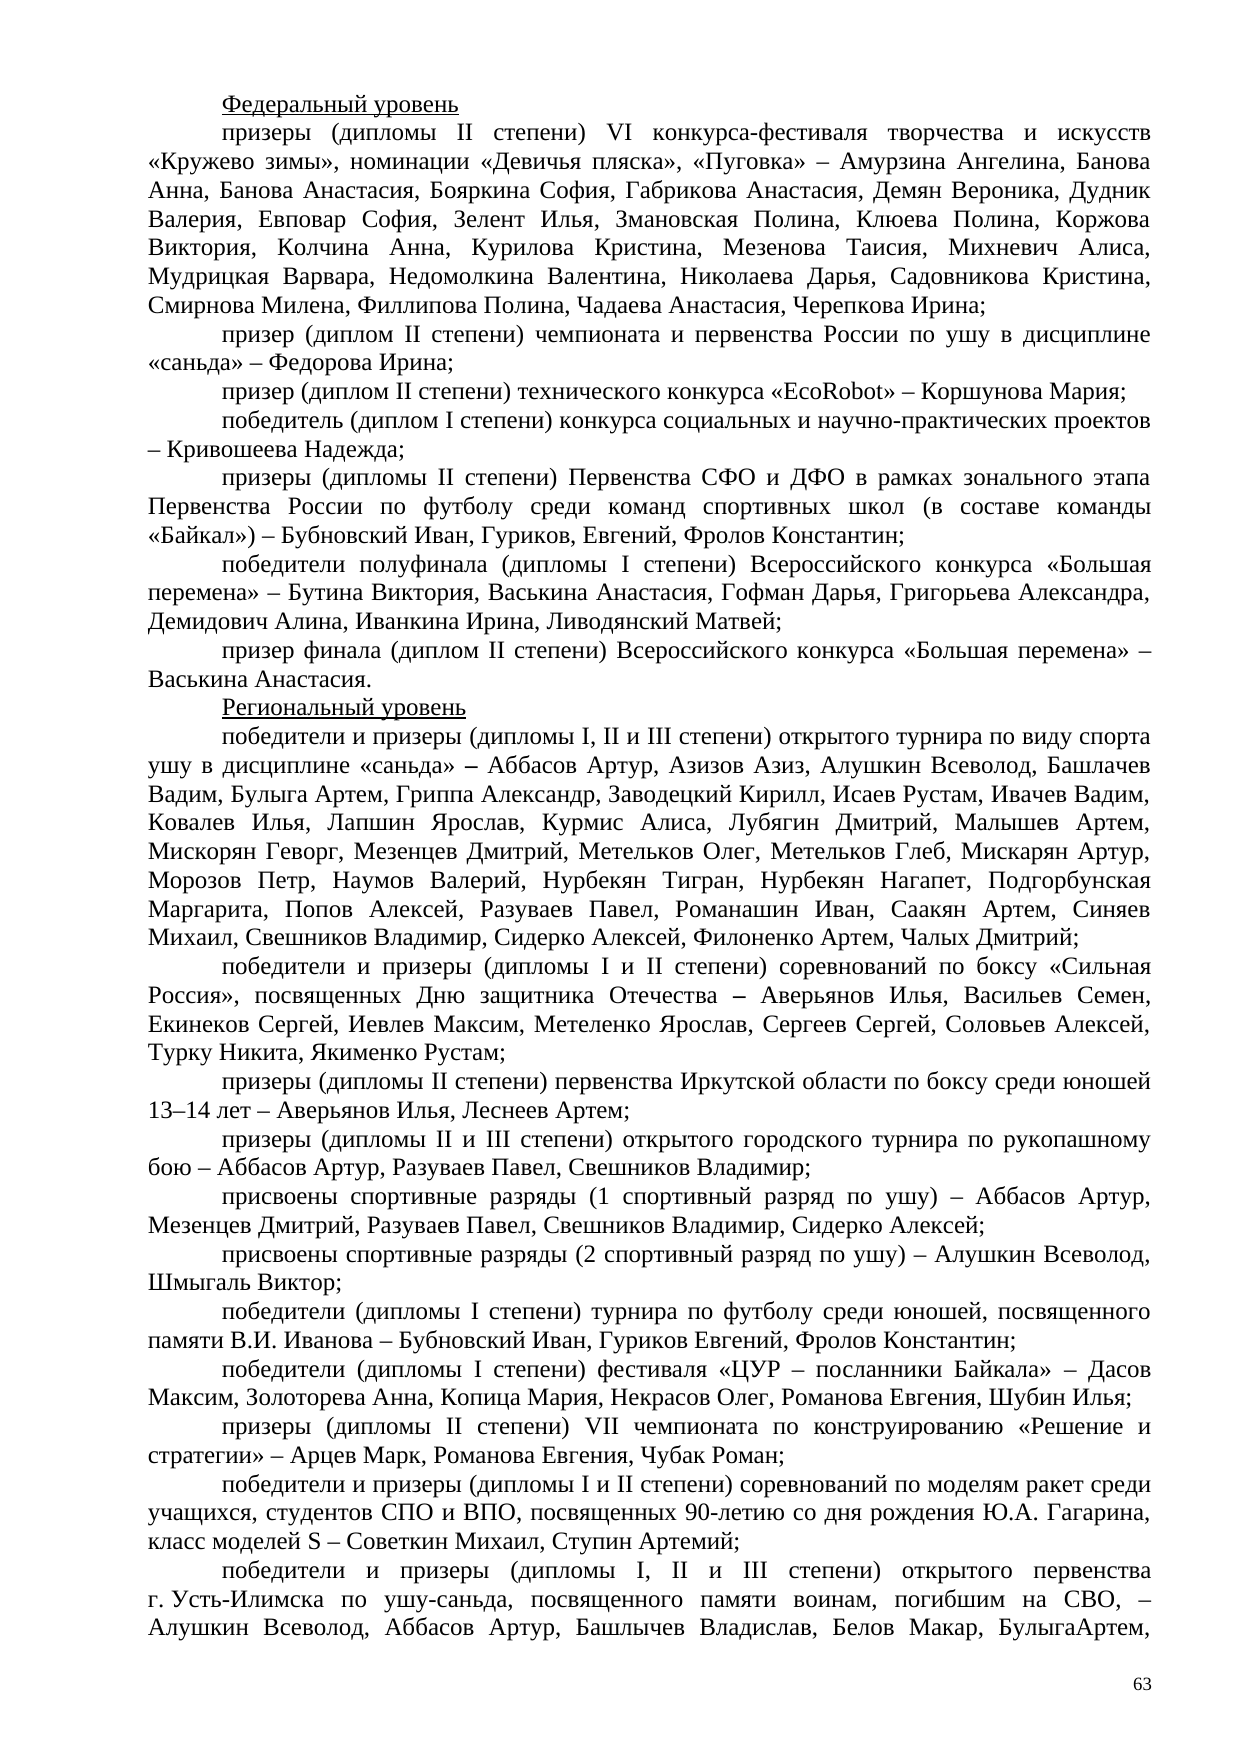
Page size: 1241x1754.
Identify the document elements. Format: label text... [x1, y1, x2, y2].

text победители (дипломы I степени) фестиваля «ЦУР – посланники Байкала» – Дасов Максим, Золоторева Анна, Копица Мария, Некрасов Олег, Романова Евгения, Шубин Илья; [148, 1354, 1152, 1411]
text призеры (дипломы II степени) Первенства СФО и ДФО в рамках зонального этапа Первенства России по футболу среди команд спортивных школ (в составе команды «Байкал») – Бубновский Иван, Гуриков, Евгений, Фролов Константин; [148, 462, 1152, 549]
text победители и призеры (дипломы I и II степени) соревнований по боксу «Сильная Россия», посвященных Дню защитника Отечества – Аверьянов Илья, Васильев Семен, Екинеков Сергей, Иевлев Максим, Метеленко Ярослав, Сергеев Сергей, Соловьев Алексей, Турку Никита, Якименко Рустам; [148, 951, 1152, 1066]
text Региональный уровень [148, 692, 1152, 721]
text Федеральный уровень [148, 89, 1152, 117]
text победители (дипломы I степени) турнира по футболу среди юношей, посвященного памяти В.И. Иванова – Бубновский Иван, Гуриков Евгений, Фролов Константин; [148, 1296, 1152, 1354]
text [148, 1555, 1152, 1641]
text призеры (дипломы II степени) VII чемпионата по конструированию «Решение и стратегии» – Арцев Марк, Романова Евгения, Чубак Роман; [148, 1411, 1152, 1469]
text призер (диплом II степени) технического конкурса «EcoRobot» – Коршунова Мария; [148, 376, 1152, 405]
text призеры (дипломы II степени) VI конкурса-фестиваля творчества и искусств «Кружево зимы», номинации «Девичья пляска», «Пуговка» – Амурзина Ангелина, Банова Анна, Банова Анастасия, Бояркина София, Габрикова Анастасия, Демян Вероника, Дудник Валерия, Евповар София, Зелент Илья, Змановская Полина, Клюева Полина, Коржова Виктория, Колчина Анна, Курилова Кристина, Мезенова Таисия, Михневич Алиса, Мудрицкая Варвара, Недомолкина Валентина, Николаева Дарья, Садовникова Кристина, Смирнова Милена, Филлипова Полина, Чадаева Анастасия, Черепкова Ирина; [148, 117, 1152, 319]
text призеры (дипломы II и III степени) открытого городского турнира по рукопашному бою – Аббасов Артур, Разуваев Павел, Свешников Владимир; [148, 1124, 1152, 1181]
text победители полуфинала (дипломы I степени) Всероссийского конкурса «Большая перемена» – Бутина Виктория, Васькина Анастасия, Гофман Дарья, Григорьева Александра, Демидович Алина, Иванкина Ирина, Ливодянский Матвей; [148, 549, 1152, 635]
text призеры (дипломы II степени) первенства Иркутской области по боксу среди юношей 13–14 лет – Аверьянов Илья, Леснеев Артем; [148, 1066, 1152, 1124]
text присвоены спортивные разряды (1 спортивный разряд по ушу) – Аббасов Артур, Мезенцев Дмитрий, Разуваев Павел, Свешников Владимир, Сидерко Алексей; [148, 1181, 1152, 1239]
text призер финала (диплом II степени) Всероссийского конкурса «Большая перемена» – Васькина Анастасия. [148, 635, 1152, 692]
text призер (диплом II степени) чемпионата и первенства России по ушу в дисциплине «саньда» – Федорова Ирина; [148, 319, 1152, 376]
text победители и призеры (дипломы I, II и III степени) открытого турнира по виду спорта ушу в дисциплине «саньда» – Аббасов Артур, Азизов Азиз, Алушкин Всеволод, Башлачев Вадим, Булыга Артем, Гриппа Александр, Заводецкий Кирилл, Исаев Рустам, Ивачев Вадим, Ковалев Илья, Лапшин Ярослав, Курмис Алиса, Лубягин Дмитрий, Малышев Артем, Мискорян Геворг, Мезенцев Дмитрий, Метельков Олег, Метельков Глеб, Мискарян Артур, Морозов Петр, Наумов Валерий, Нурбекян Тигран, Нурбекян Нагапет, Подгорбунская Маргарита, Попов Алексей, Разуваев Павел, Романашин Иван, Саакян Артем, Синяев Михаил, Свешников Владимир, Сидерко Алексей, Филоненко Артем, Чалых Дмитрий; [148, 721, 1152, 951]
text победители и призеры (дипломы I и II степени) соревнований по моделям ракет среди учащихся, студентов СПО и ВПО, посвященных 90-летию со дня рождения Ю.А. Гагарина, класс моделей S – Советкин Михаил, Ступин Артемий; [148, 1469, 1152, 1555]
text присвоены спортивные разряды (2 спортивный разряд по ушу) – Алушкин Всеволод, Шмыгаль Виктор; [148, 1239, 1152, 1296]
text победитель (диплом I степени) конкурса социальных и научно-практических проектов – Кривошеева Надежда; [148, 405, 1152, 462]
